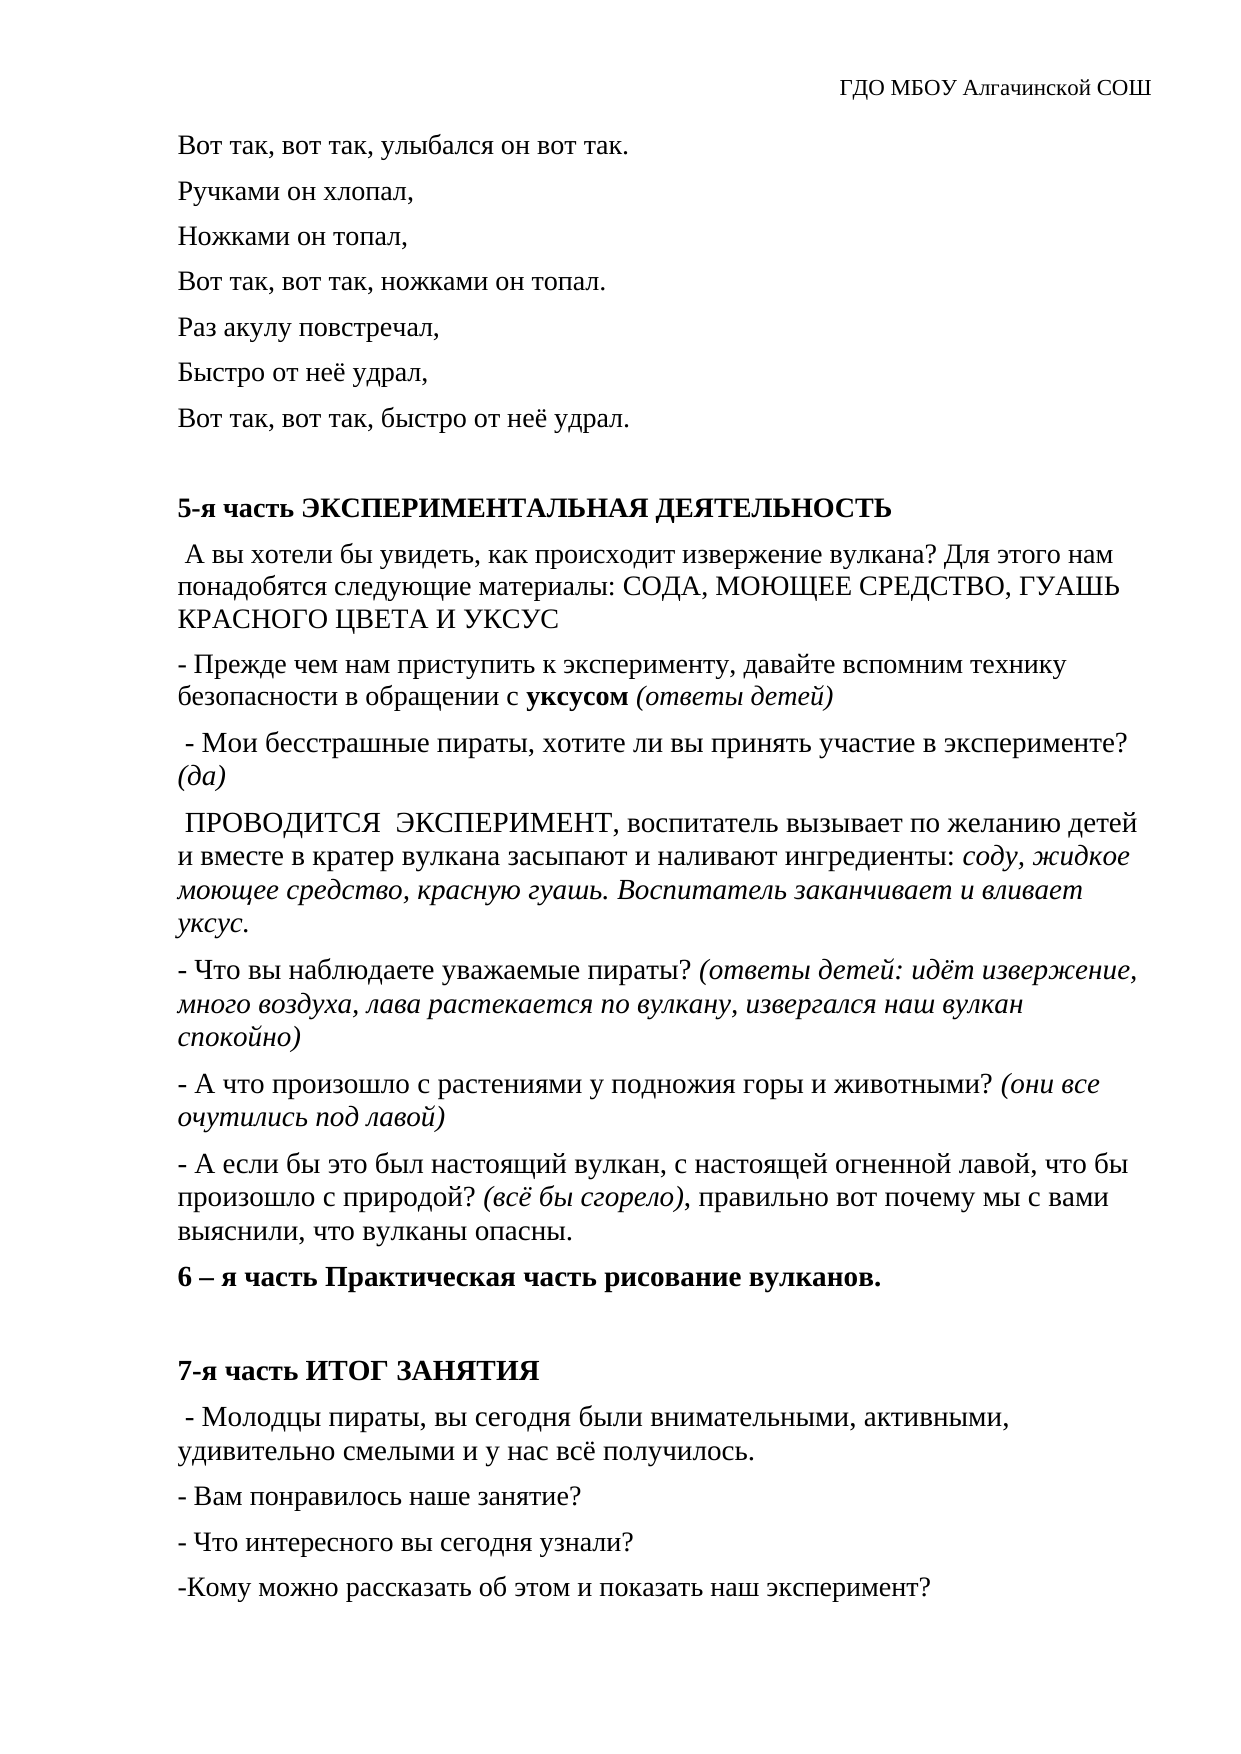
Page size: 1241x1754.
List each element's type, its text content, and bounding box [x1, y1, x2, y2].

text -Кому можно рассказать об этом и показать наш эксперимент? [177, 1570, 1152, 1603]
text 5-я часть ЭКСПЕРИМЕНТАЛЬНАЯ ДЕЯТЕЛЬНОСТЬ [177, 491, 1152, 524]
text - Молодцы пираты, вы сегодня были внимательными, активными, удивительно смелыми и у нас всё получилось. [177, 1399, 1152, 1466]
text Быстро от неё удрал, [177, 355, 1152, 388]
text ПРОВОДИТСЯ ЭКСПЕРИМЕНТ, воспитатель вызывает по желанию детей и вместе в кратер вулкана засыпают и наливают ингредиенты: соду, жидкое моющее средство, красную гуашь. Воспитатель заканчивает и вливает уксус. [177, 805, 1152, 939]
text - Вам понравилось наше занятие? [177, 1479, 1152, 1512]
text А вы хотели бы увидеть, как происходит извержение вулкана? Для этого нам понадобятся следующие материалы: СОДА, МОЮЩЕЕ СРЕДСТВО, ГУАШЬ КРАСНОГО ЦВЕТА И УКСУС [177, 537, 1152, 634]
text Ручками он хлопал, [177, 173, 1152, 206]
text 6 – я часть Практическая часть рисование вулканов. [177, 1259, 1152, 1293]
text Вот так, вот так, улыбался он вот так. [177, 128, 1152, 161]
text Вот так, вот так, быстро от неё удрал. [177, 401, 1152, 433]
text Вот так, вот так, ножками он топал. [177, 264, 1152, 297]
text Ножками он топал, [177, 219, 1152, 251]
text 7-я часть ИТОГ ЗАНЯТИЯ [177, 1353, 1152, 1386]
text - А что произошло с растениями у подножия горы и животными? (они все очутились под лавой) [177, 1066, 1152, 1133]
text - Что вы наблюдаете уважаемые пираты? (ответы детей: идёт извержение, много воздуха, лава растекается по вулкану, извергался наш вулкан спокойно) [177, 952, 1152, 1053]
text - Что интересного вы сегодня узнали? [177, 1525, 1152, 1557]
text - Прежде чем нам приступить к эксперименту, давайте вспомним технику безопасности в обращении с уксусом (ответы детей) [177, 647, 1152, 712]
text - А если бы это был настоящий вулкан, с настоящей огненной лавой, что бы произошло с природой? (всё бы сгорело), правильно вот почему мы с вами выяснили, что вулканы опасны. [177, 1146, 1152, 1247]
text - Мои бесстрашные пираты, хотите ли вы принять участие в эксперименте?(да) [177, 725, 1152, 792]
text Раз акулу повстречал, [177, 310, 1152, 342]
